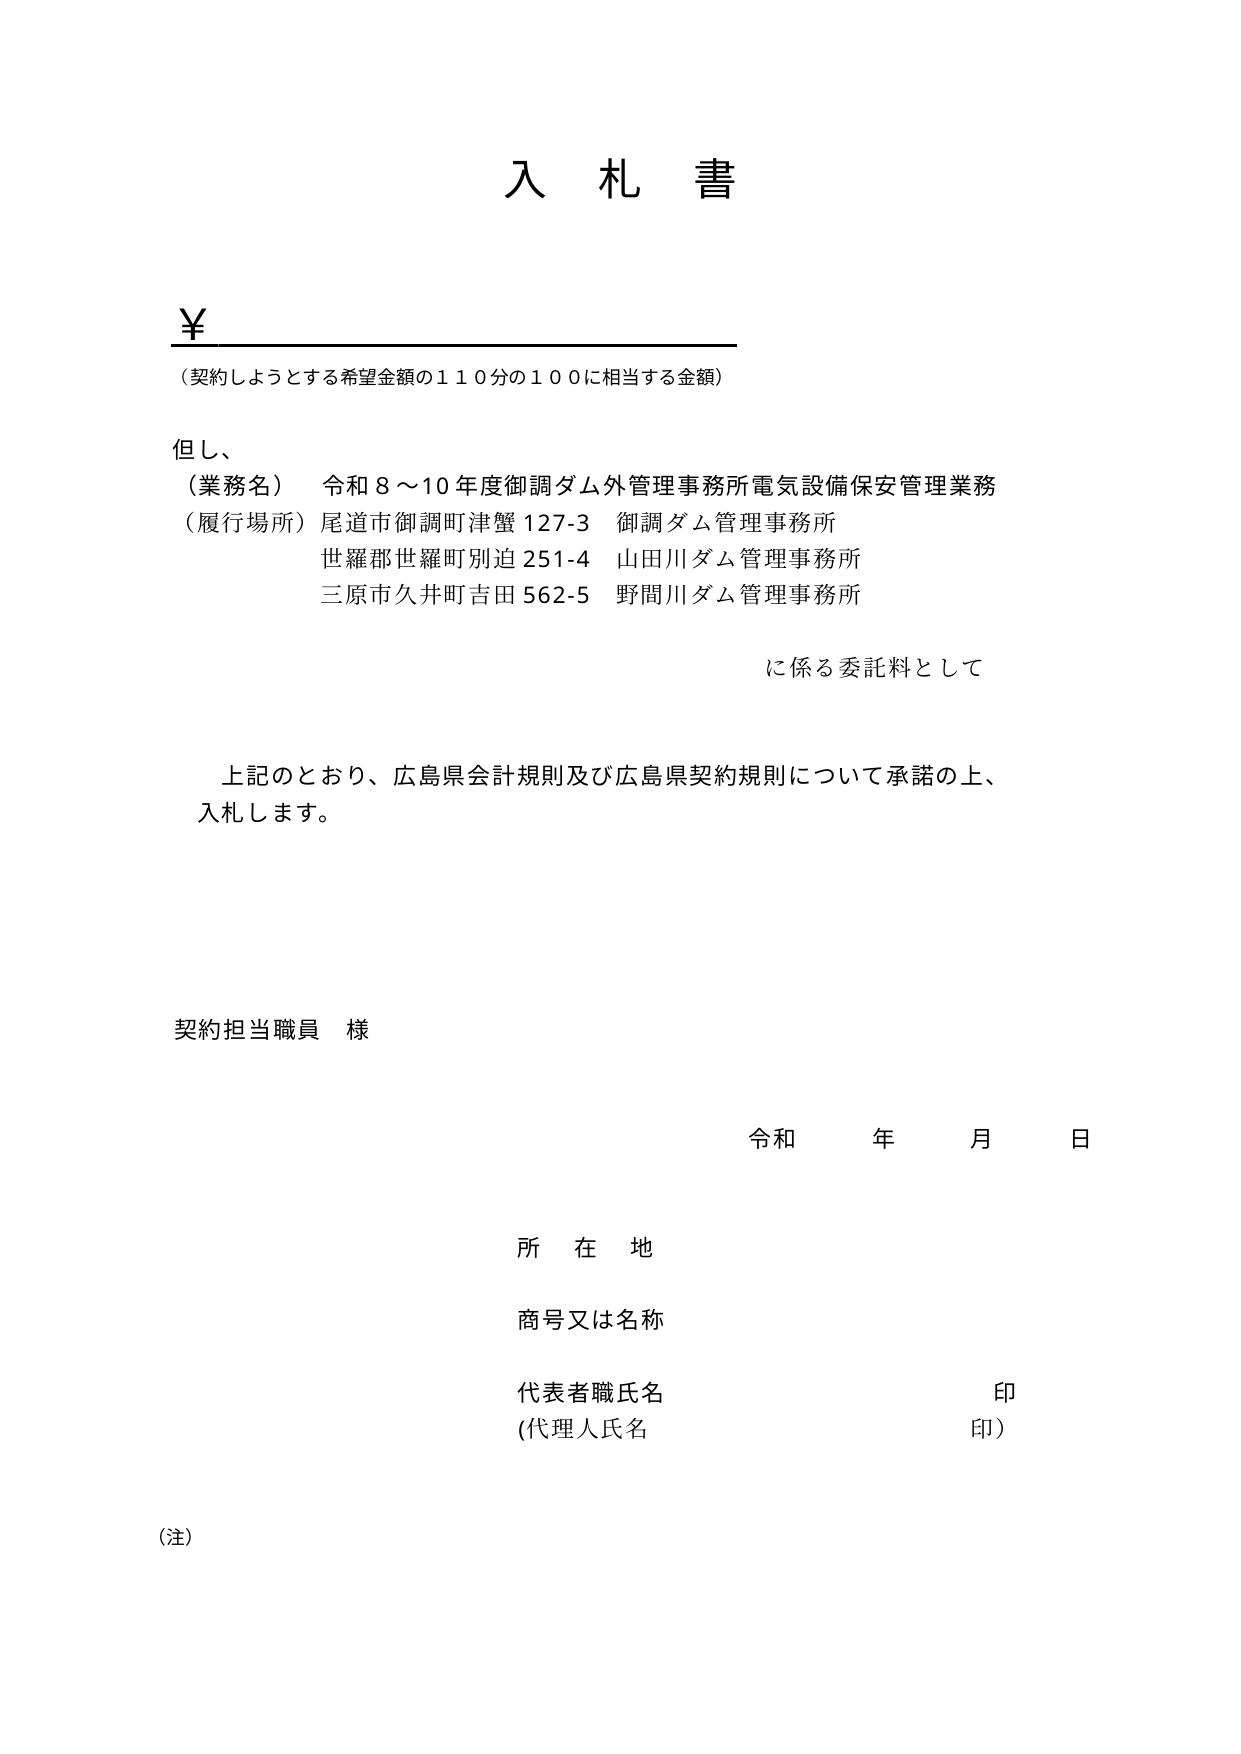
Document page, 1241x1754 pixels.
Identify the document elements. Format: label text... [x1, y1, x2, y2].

text に係る委託料として [148, 648, 1092, 684]
text 入 札 書 [148, 141, 1092, 213]
text 入札します。 [148, 793, 1092, 829]
text （履行場所）尾道市御調町津蟹127-3 御調ダム管理事務所 [148, 503, 1092, 539]
text (代理人氏名 印） [148, 1409, 1092, 1446]
text 契約担当職員 様 [148, 1011, 1092, 1047]
text 所 在 地 [148, 1228, 1092, 1264]
text 商号又は名称 [148, 1301, 1092, 1337]
text 令和 年 月 日 [148, 1119, 1092, 1156]
text 上記のとおり、広島県会計規則及び広島県契約規則について承諾の上、 [148, 757, 1092, 793]
text 世羅郡世羅町別迫251-4 山田川ダム管理事務所 [148, 539, 1092, 576]
text （業務名） 令和８～10年度御調ダム外管理事務所電気設備保安管理業務 [148, 467, 1092, 503]
text 但し、 [148, 431, 1092, 467]
text 代表者職氏名 印 [148, 1373, 1092, 1409]
text ￥ [148, 286, 1092, 358]
text （契約しようとする希望金額の１１０分の１００に相当する金額） [148, 358, 1092, 394]
text （注） [148, 1518, 1092, 1554]
text 三原市久井町吉田562-5 野間川ダム管理事務所 [148, 576, 1092, 612]
